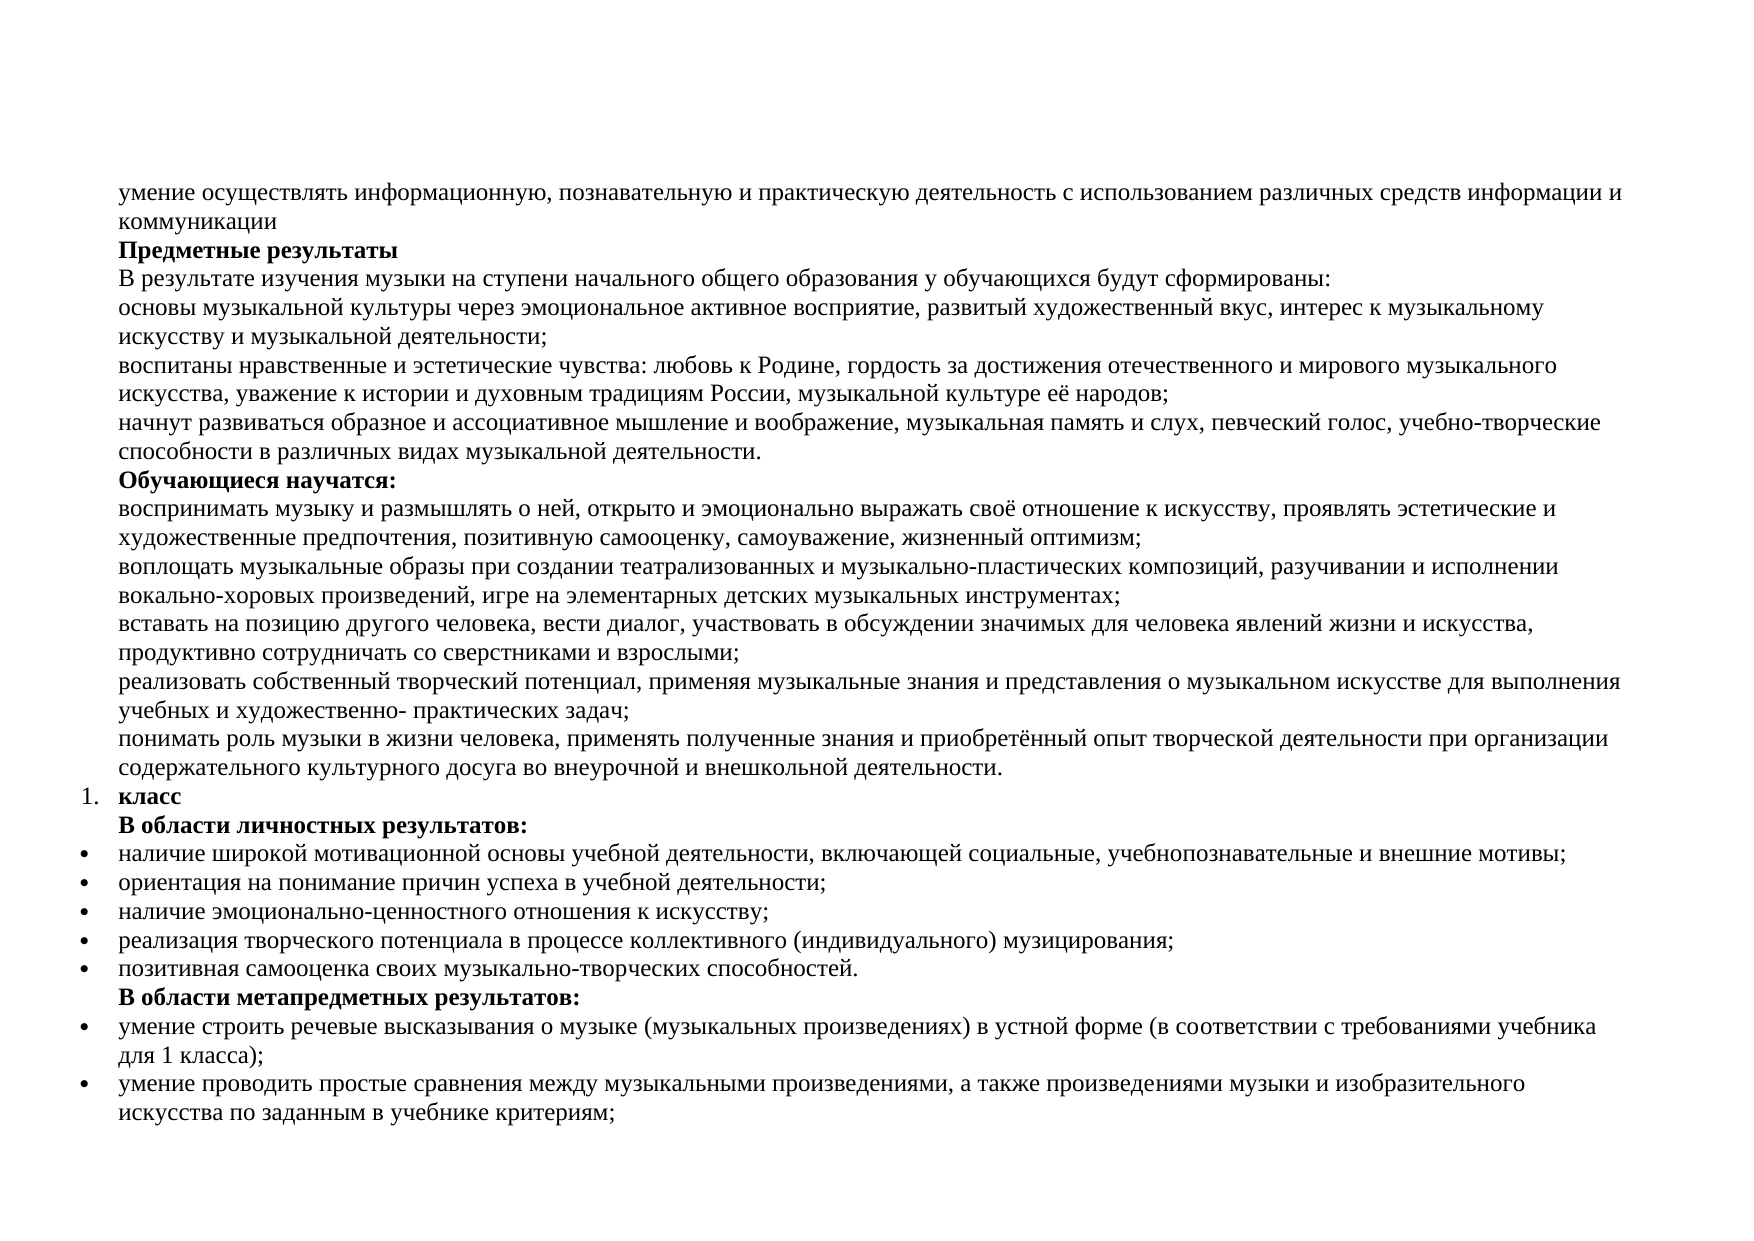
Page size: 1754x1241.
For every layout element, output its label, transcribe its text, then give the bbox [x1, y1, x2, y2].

list ориентация на понимание причин успеха в учебной деятельности; [81, 867, 1636, 896]
text умение осуществлять информационную, познавательную и практическую деятельность с использованием различных средств информации и коммуникации [118, 177, 1636, 235]
text воспринимать музыку и размышлять о ней, открыто и эмоционально выражать своё отношение к искусству, проявлять эстетические и художественные предпочтения, позитивную самооценку, самоуважение, жизненный оптимизм; [118, 493, 1636, 551]
text понимать роль музыки в жизни человека, применять полученные знания и приобретённый опыт творческой деятельности при организации содержательного культурного досуга во внеурочной и внешкольной деятельности. [118, 723, 1636, 781]
list умение проводить простые сравнения между музыкальными произведениями, а также произведениями музыки и изобразительного искусства по заданным в учебнике критериям; [81, 1068, 1636, 1126]
list умение строить речевые высказывания о музыке (музыкальных произведениях) в устной форме (в соответствии с требованиями учебника для 1 класса); [81, 1011, 1636, 1068]
text Обучающиеся научатся: [118, 465, 1636, 493]
text начнут развиваться образное и ассоциативное мышление и воображение, музыкальная память и слух, певческий голос, учебно-творческие способности в различных видах музыкальной деятельности. [118, 407, 1636, 465]
list класс [81, 781, 1636, 810]
text основы музыкальной культуры через эмоциональное активное восприятие, развитый художественный вкус, интерес к музыкальному искусству и музыкальной деятельности; [118, 292, 1636, 350]
list реализация творческого потенциала в процессе коллективного (индивидуального) музицирования; [81, 925, 1636, 953]
text реализовать собственный творческий потенциал, применяя музыкальные знания и представления о музыкальном искусстве для выполнения учебных и художественно- практических задач; [118, 666, 1636, 723]
text воспитаны нравственные и эстетические чувства: любовь к Родине, гордость за достижения отечественного и мирового музыкального искусства, уважение к истории и духовным традициям России, музыкальной культуре её народов; [118, 350, 1636, 407]
text вставать на позицию другого человека, вести диалог, участвовать в обсуждении значимых для человека явлений жизни и искусства, продуктивно сотрудничать со сверстниками и взрослыми; [118, 608, 1636, 666]
text В области метапредметных результатов: [118, 982, 1636, 1011]
text В результате изучения музыки на ступени начального общего образования у обучающихся будут сформированы: [118, 263, 1636, 292]
list наличие эмоционально-ценностного отношения к искусству; [81, 896, 1636, 925]
text Предметные результаты [118, 235, 1636, 263]
list позитивная самооценка своих музыкально-творческих способностей. [81, 953, 1636, 982]
text В области личностных результатов: [118, 810, 1636, 838]
text воплощать музыкальные образы при создании театрализованных и музыкально-пластических композиций, разучивании и исполнении вокально-хоровых произведений, игре на элементарных детских музыкальных инструментах; [118, 551, 1636, 608]
list наличие широкой мотивационной основы учебной деятельности, включающей социальные, учебнопознавательные и внешние мотивы; [81, 838, 1636, 867]
